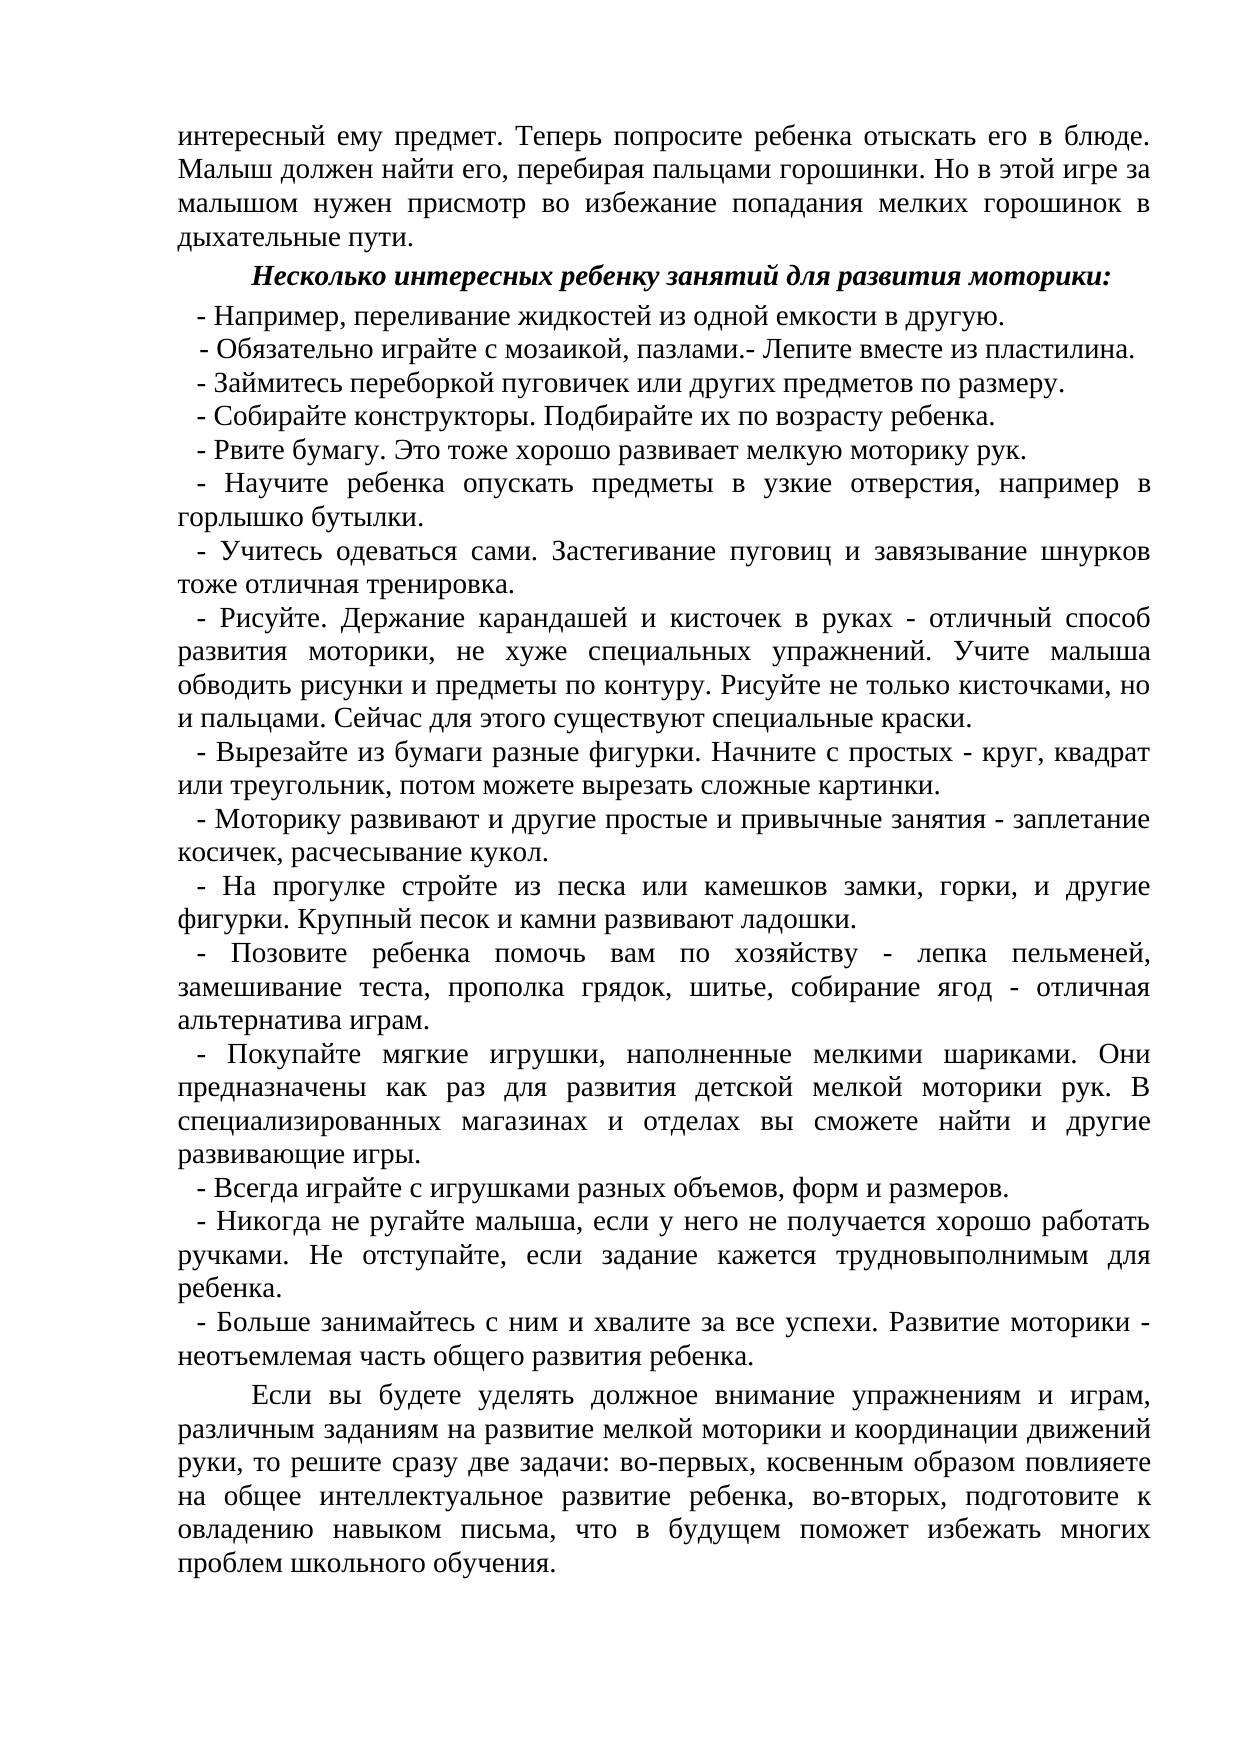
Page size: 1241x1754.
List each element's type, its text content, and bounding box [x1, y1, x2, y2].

text - Рвите бумагу. Это тоже хорошо развивает мелкую моторику рук. [177, 432, 1152, 466]
text Если вы будете уделять должное внимание упражнениям и играм, различным заданиям на развитие мелкой моторики и координации движений руки, то решите сразу две задачи: во-первых, косвенным образом повлияете на общее интеллектуальное развитие ребенка, во-вторых, подготовите к овладению навыком письма, что в будущем поможет избежать многих проблем школьного обучения. [177, 1377, 1152, 1578]
text - Учитесь одеваться сами. Застегивание пуговиц и завязывание шнурков тоже отличная тренировка. [177, 533, 1152, 600]
text - Никогда не ругайте малыша, если у него не получается хорошо работать ручками. Не отступайте, если задание кажется трудновыполнимым для ребенка. [177, 1203, 1152, 1304]
text - Научите ребенка опускать предметы в узкие отверстия, например в горлышко бутылки. [177, 466, 1152, 533]
text - Вырезайте из бумаги разные фигурки. Начните с простых - круг, квадрат или треугольник, потом можете вырезать сложные картинки. [177, 734, 1152, 801]
text - Покупайте мягкие игрушки, наполненные мелкими шариками. Они предназначены как раз для развития детской мелкой моторики рук. В специализированных магазинах и отделах вы сможете найти и другие развивающие игры. [177, 1036, 1152, 1170]
text Несколько интересных ребенку занятий для развития моторики: [177, 258, 1152, 292]
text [177, 118, 1152, 252]
text - Всегда играйте с игрушками разных объемов, форм и размеров. [177, 1170, 1152, 1203]
text - Займитесь переборкой пуговичек или других предметов по размеру. [177, 365, 1152, 398]
text - Собирайте конструкторы. Подбирайте их по возрасту ребенка. [177, 398, 1152, 432]
text - Обязательно играйте с мозаикой, пазлами.- Лепите вместе из пластилина. [177, 331, 1152, 365]
text - На прогулке стройте из песка или камешков замки, горки, и другие фигурки. Крупный песок и камни развивают ладошки. [177, 868, 1152, 935]
text - Например, переливание жидкостей из одной емкости в другую. [177, 298, 1152, 331]
text - Моторику развивают и другие простые и привычные занятия - заплетание косичек, расчесывание кукол. [177, 801, 1152, 868]
text - Больше занимайтесь с ним и хвалите за все успехи. Развитие моторики - неотъемлемая часть общего развития ребенка. [177, 1304, 1152, 1371]
text - Позовите ребенка помочь вам по хозяйству - лепка пельменей, замешивание теста, прополка грядок, шитье, собирание ягод - отличная альтернатива играм. [177, 935, 1152, 1036]
text - Рисуйте. Держание карандашей и кисточек в руках - отличный способ развития моторики, не хуже специальных упражнений. Учите малыша обводить рисунки и предметы по контуру. Рисуйте не только кисточками, но и пальцами. Сейчас для этого существуют специальные краски. [177, 600, 1152, 734]
